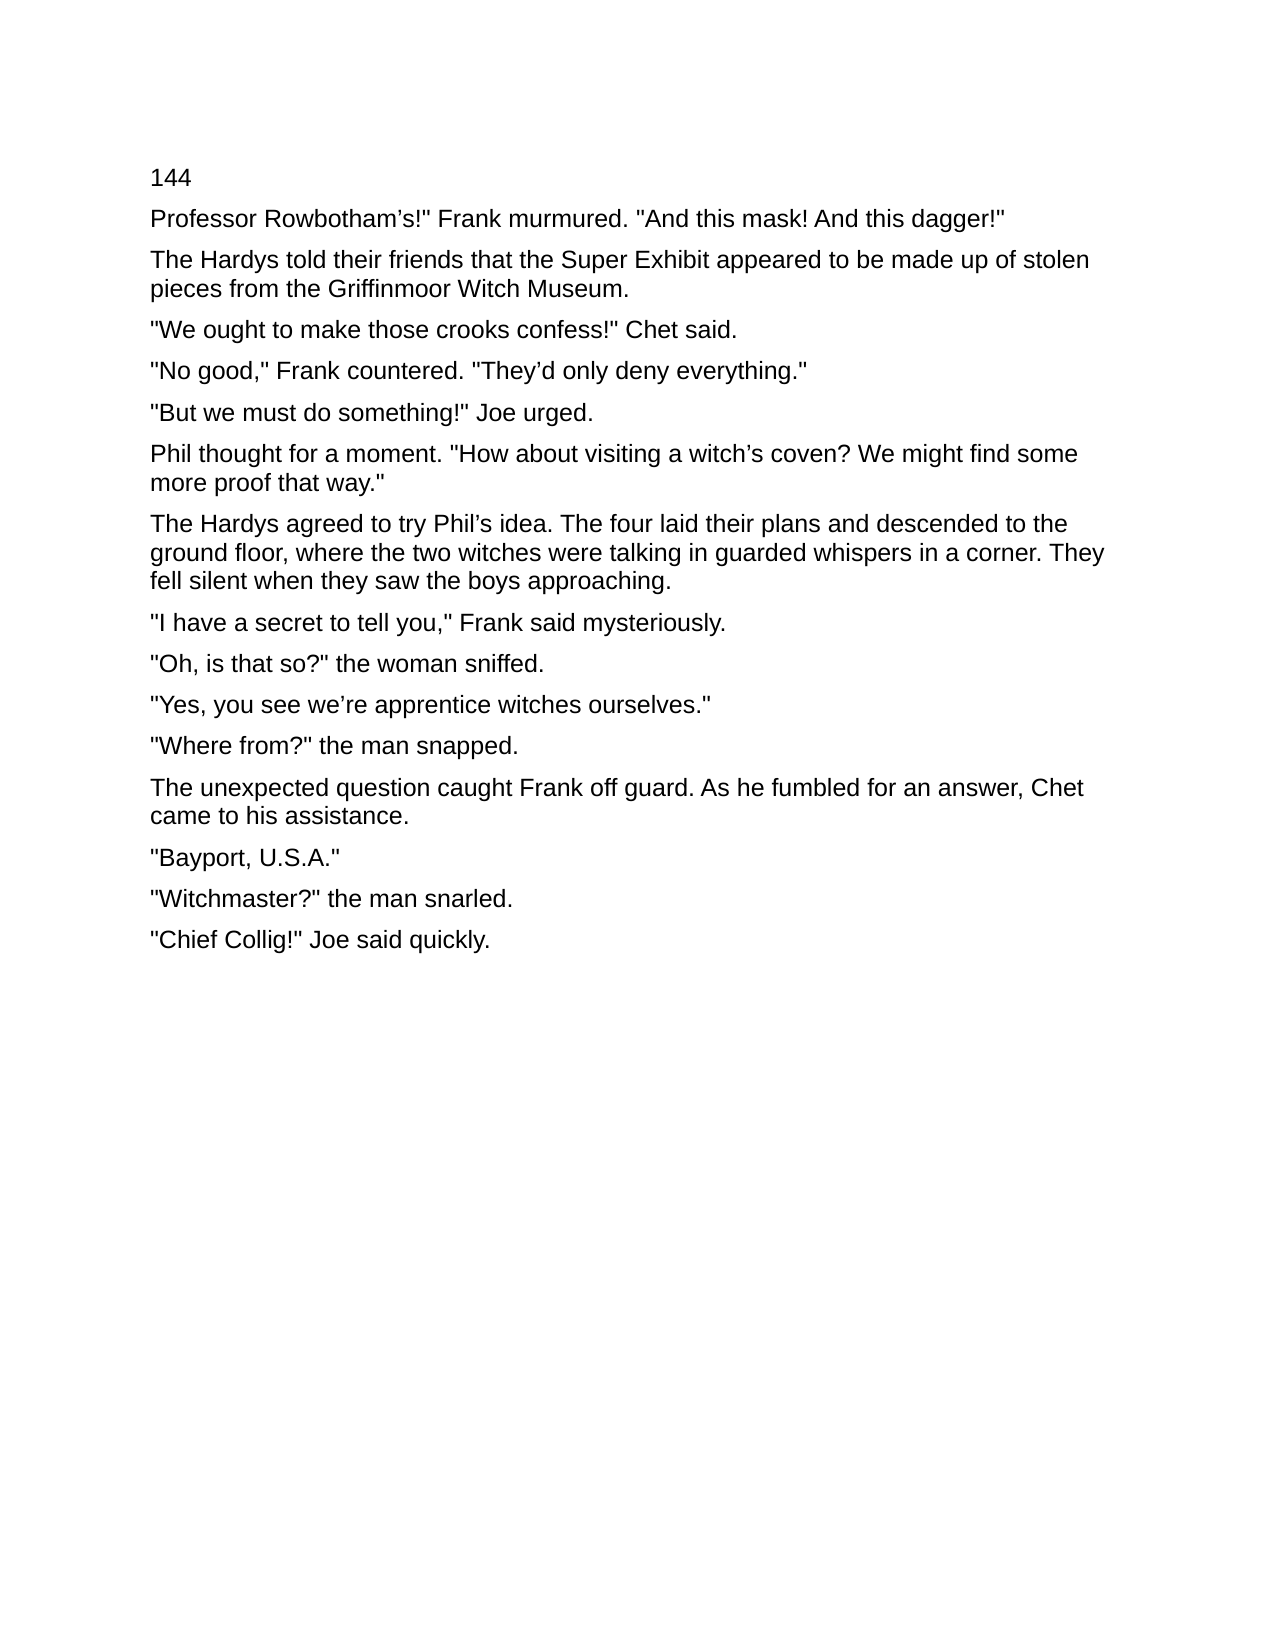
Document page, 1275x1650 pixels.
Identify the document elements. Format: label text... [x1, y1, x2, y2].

text Phil thought for a moment. "How about visiting a witch’s coven? We might find some more proof that way." [150, 439, 1125, 496]
text The Hardys agreed to try Phil’s idea. The four laid their plans and descended to the ground floor, where the two witches were talking in guarded whispers in a corner. They fell silent when they saw the boys approaching. [150, 509, 1125, 595]
text "Bayport, U.S.A." [150, 842, 1125, 871]
text The Hardys told their friends that the Super Exhibit appeared to be made up of stolen pieces from the Griffinmoor Witch Museum. [150, 245, 1125, 302]
text "No good," Frank countered. "They’d only deny everything." [150, 356, 1125, 385]
text "Witchmaster?" the man snarled. [150, 884, 1125, 912]
text "I have a secret to tell you," Frank said mysteriously. [150, 607, 1125, 636]
text "We ought to make those crooks confess!" Chet said. [150, 315, 1125, 344]
text "But we must do something!" Joe urged. [150, 397, 1125, 426]
text "Where from?" the man snapped. [150, 731, 1125, 760]
text "Yes, you see we’re apprentice witches ourselves." [150, 690, 1125, 719]
text Professor Rowbotham’s!" Frank murmured. "And this mask! And this dagger!" [150, 204, 1125, 232]
text The unexpected question caught Frank off guard. As he fumbled for an answer, Chet came to his assistance. [150, 772, 1125, 830]
text "Oh, is that so?" the woman sniffed. [150, 649, 1125, 677]
text "Chief Collig!" Joe said quickly. [150, 925, 1125, 954]
text 144 [150, 162, 1125, 191]
